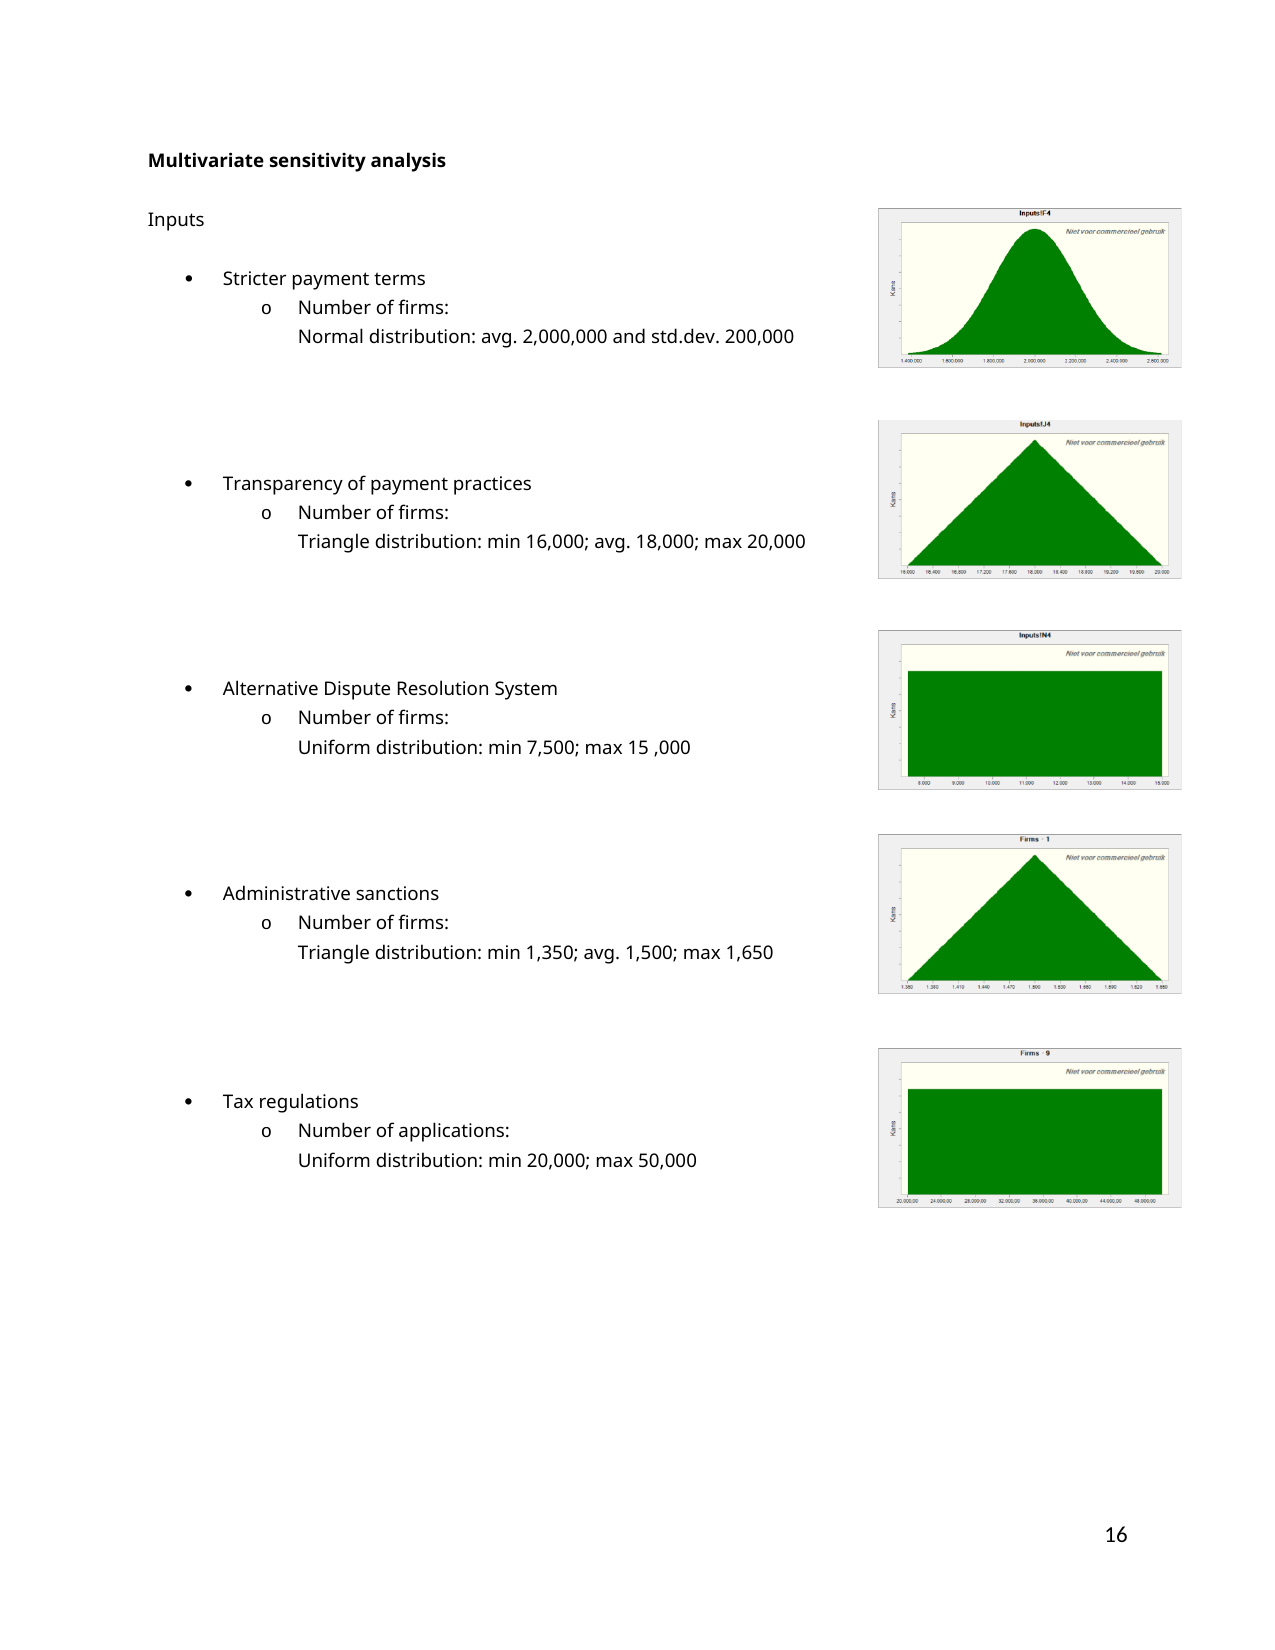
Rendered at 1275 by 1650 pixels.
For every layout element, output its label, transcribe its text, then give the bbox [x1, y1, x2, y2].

text Triangle distribution: min 16,000; avg. 18,000; max 20,000 [298, 529, 878, 554]
list Tax regulations [185, 1088, 878, 1114]
text Inputs [148, 206, 1127, 232]
list Number of firms: [261, 910, 878, 935]
picture [878, 1048, 1182, 1208]
list Number of firms: [261, 499, 878, 525]
picture [878, 834, 1182, 994]
picture [878, 420, 1182, 579]
picture [878, 208, 1182, 368]
list Number of firms: [261, 704, 878, 730]
list Administrative sanctions [185, 880, 878, 906]
text Uniform distribution: min 20,000; max 50,000 [298, 1147, 878, 1173]
list Number of applications: [261, 1118, 878, 1143]
picture [878, 630, 1182, 790]
list Number of firms: [261, 294, 878, 320]
text Triangle distribution: min 1,350; avg. 1,500; max 1,650 [298, 939, 878, 965]
text Normal distribution: avg. 2,000,000 and std.dev. 200,000 [298, 324, 878, 349]
text Multivariate sensitivity analysis [148, 148, 1127, 173]
list Transparency of payment practices [185, 470, 878, 496]
text Uniform distribution: min 7,500; max 15 ,000 [298, 734, 878, 759]
list Stricter payment terms [186, 265, 878, 290]
list Alternative Dispute Resolution System [185, 675, 878, 701]
